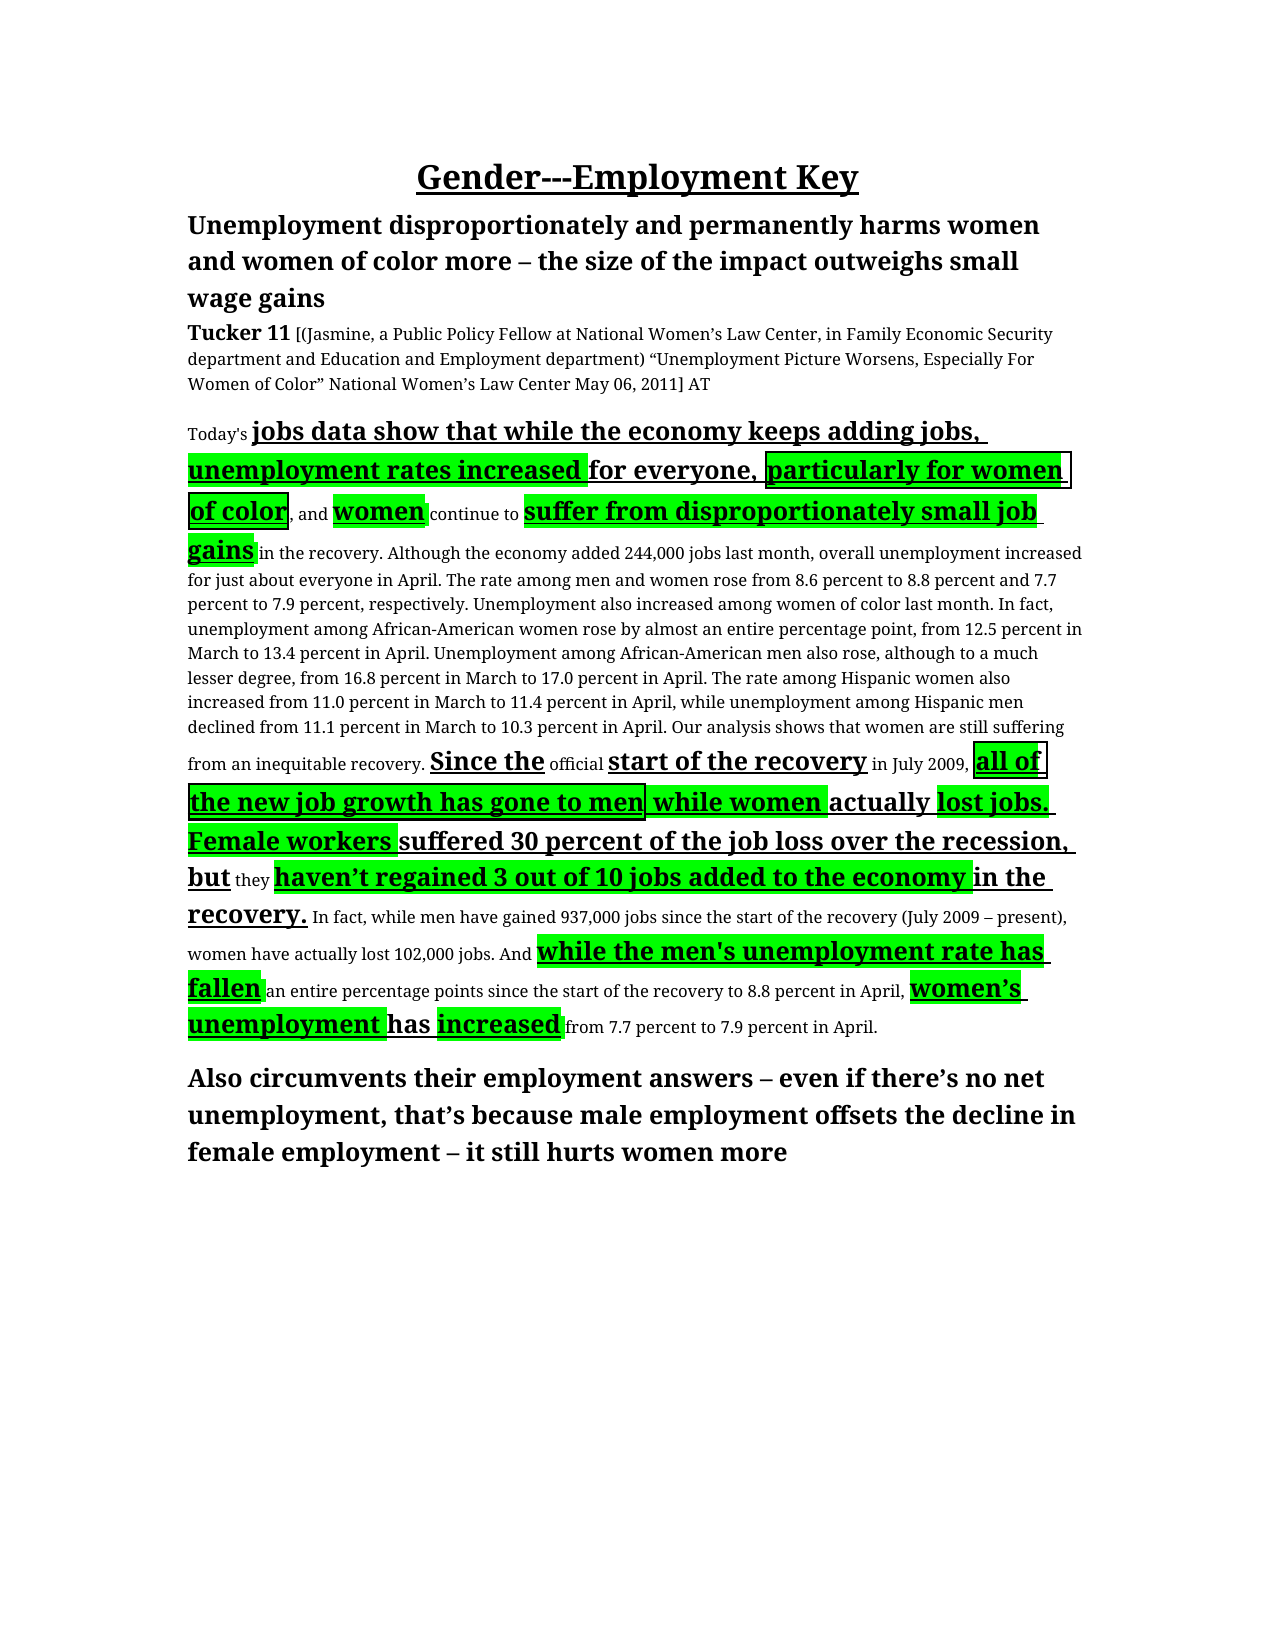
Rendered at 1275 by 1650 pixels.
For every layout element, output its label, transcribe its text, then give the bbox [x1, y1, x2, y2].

subtitle Unemployment disproportionately and permanently harms women and women of color more – the size of the impact outweighs small wage gains [187, 207, 1087, 315]
text Today's jobs data show that while the economy keeps adding jobs, unemployment rates increased for everyone, particularly for women of color, and women continue to suffer from disproportionately small job gains in the recovery. Although the economy added 244,000 jobs last month, overall unemployment increased for just about everyone in April. The rate among men and women rose from 8.6 percent to 8.8 percent and 7.7 percent to 7.9 percent, respectively. Unemployment also increased among women of color last month. In fact, unemployment among African-American women rose by almost an entire percentage point, from 12.5 percent in March to 13.4 percent in April. Unemployment among African-American men also rose, although to a much lesser degree, from 16.8 percent in March to 17.0 percent in April. The rate among Hispanic women also increased from 11.0 percent in March to 11.4 percent in April, while unemployment among Hispanic men declined from 11.1 percent in March to 10.3 percent in April. Our analysis shows that women are still suffering from an inequitable recovery. Since the official start of the recovery in July 2009, all of the new job growth has gone to men while women actually lost jobs. Female workers suffered 30 percent of the job loss over the recession, but they haven’t regained 3 out of 10 jobs added to the economy in the recovery. In fact, while men have gained 937,000 jobs since the start of the recovery (July 2009 – present), women have actually lost 102,000 jobs. And while the men's unemployment rate has fallen an entire percentage points since the start of the recovery to 8.8 percent in April, women’s unemployment has increased from 7.7 percent to 7.9 percent in April. [187, 413, 1087, 1041]
text Tucker 11 [(Jasmine, a Public Policy Fellow at National Women’s Law Center, in Family Economic Security department and Education and Employment department) “Unemployment Picture Worsens, Especially For Women of Color” National Women’s Law Center May 06, 2011] AT [187, 318, 1087, 395]
subtitle Also circumvents their employment answers – even if there’s no net unemployment, that’s because male employment offsets the decline in female employment – it still hurts women more [187, 1061, 1087, 1168]
subtitle Gender---Employment Key [187, 154, 1087, 199]
